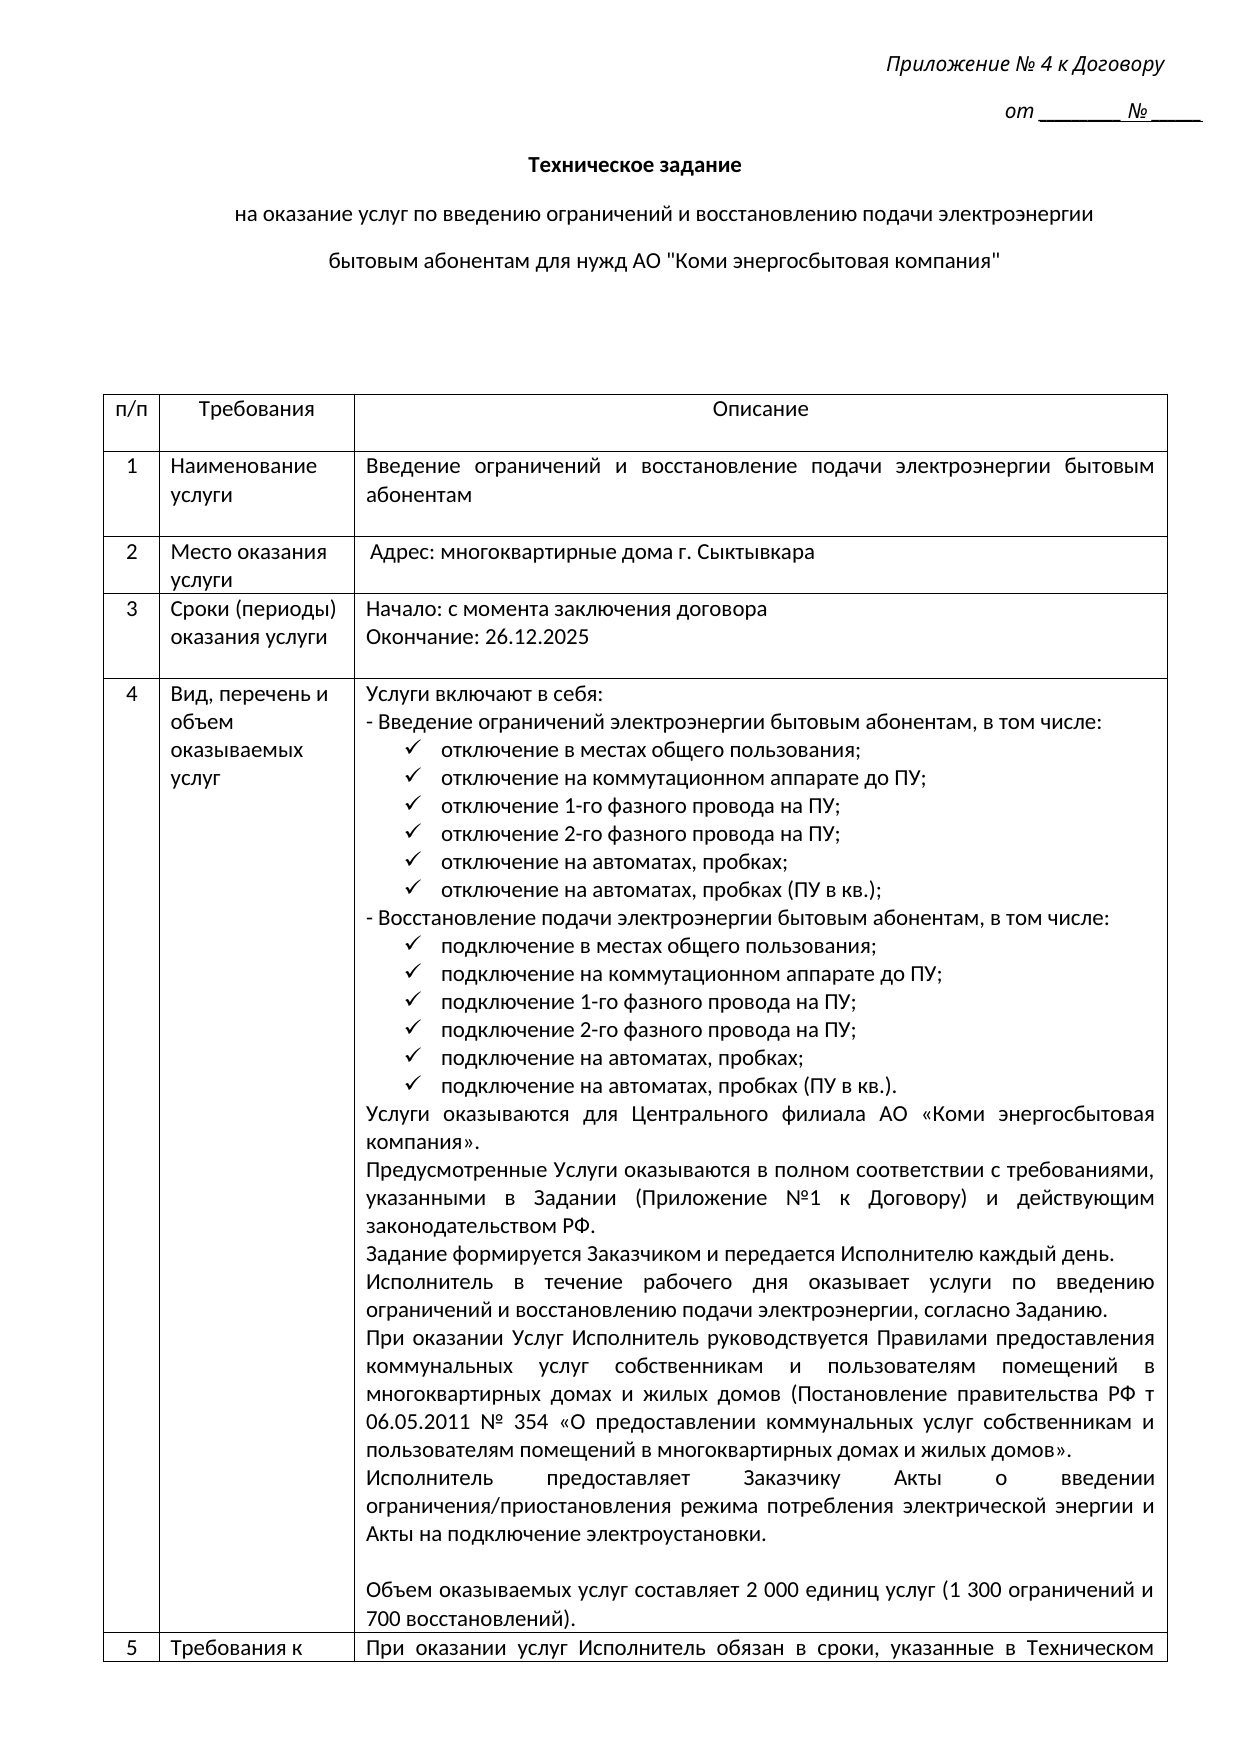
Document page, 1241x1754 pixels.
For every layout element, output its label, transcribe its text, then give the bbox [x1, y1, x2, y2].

table_cell Вид, перечень и объем оказываемых услуг [160, 679, 354, 1632]
text от __________ № ______ [103, 97, 1204, 125]
text бытовым абонентам для нужд АО "Коми энергосбытовая компания" [103, 246, 1166, 274]
text на оказание услуг по введению ограничений и восстановлению подачи электроэнергии [103, 199, 1166, 227]
table_cell 5 [104, 1633, 159, 1661]
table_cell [160, 1633, 354, 1661]
table_cell Сроки (периоды) оказания услуги [160, 594, 354, 678]
table_cell Услуги включают в себя: - Введение ограничений электроэнергии бытовым абонентам, в том числе: отключение в местах общего пользования; отключение на коммутационном аппарате до ПУ; отключение 1-го фазного провода на ПУ; отключение 2-го фазного провода на ПУ; отключение на автоматах, пробках; отключение на автоматах, пробках (ПУ в кв.); - Восстановление подачи электроэнергии бытовым абонентам, в том числе: подключение в местах общего пользования; подключение на коммутационном аппарате до ПУ; подключение 1-го фазного провода на ПУ; подключение 2-го фазного провода на ПУ; подключение на автоматах, пробках; подключение на автоматах, пробках (ПУ в кв.). Услуги оказываются для Центрального филиала АО «Коми энергосбытовая компания». Предусмотренные Услуги оказываются в полном соответствии с требованиями, указанными в Задании (Приложение №1 к Договору) и действующим законодательством РФ. Задание формируется Заказчиком и передается Исполнителю каждый день. Исполнитель в течение рабочего дня оказывает услуги по введению ограничений и восстановлению подачи электроэнергии, согласно Заданию. При оказании Услуг Исполнитель руководствуется Правилами предоставления коммунальных услуг собственникам и пользователям помещений в многоквартирных домах и жилых домов (Постановление правительства РФ т 06.05.2011 № 354 «О предоставлении коммунальных услуг собственникам и пользователям помещений в многоквартирных домах и жилых домов». Исполнитель предоставляет Заказчику Акты о введении ограничения/приостановления режима потребления электрической энергии и Акты на подключение электроустановки. Объем оказываемых услуг составляет 2 000 единиц услуг (1 300 ограничений и 700 восстановлений). [355, 679, 1167, 1632]
table_header п/п [104, 395, 159, 451]
text Приложение № 4 к Договору [103, 49, 1166, 78]
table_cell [355, 1633, 1167, 1661]
table_cell Наименование услуги [160, 452, 354, 536]
table_cell Адрес: многоквартирные дома г. Сыктывкара [355, 537, 1167, 593]
table_header Описание [355, 395, 1167, 451]
table_cell Начало: с момента заключения договора Окончание: 26.12.2025 [355, 594, 1167, 678]
table_cell Место оказания услуги [160, 537, 354, 593]
table_cell 3 [104, 594, 159, 678]
table_cell 4 [104, 679, 159, 1632]
table_cell Введение ограничений и восстановление подачи электроэнергии бытовым абонентам [355, 452, 1167, 536]
table_header Требования [160, 395, 354, 451]
table_cell 2 [104, 537, 159, 593]
text Техническое задание [103, 150, 1166, 178]
table_cell 1 [104, 452, 159, 536]
